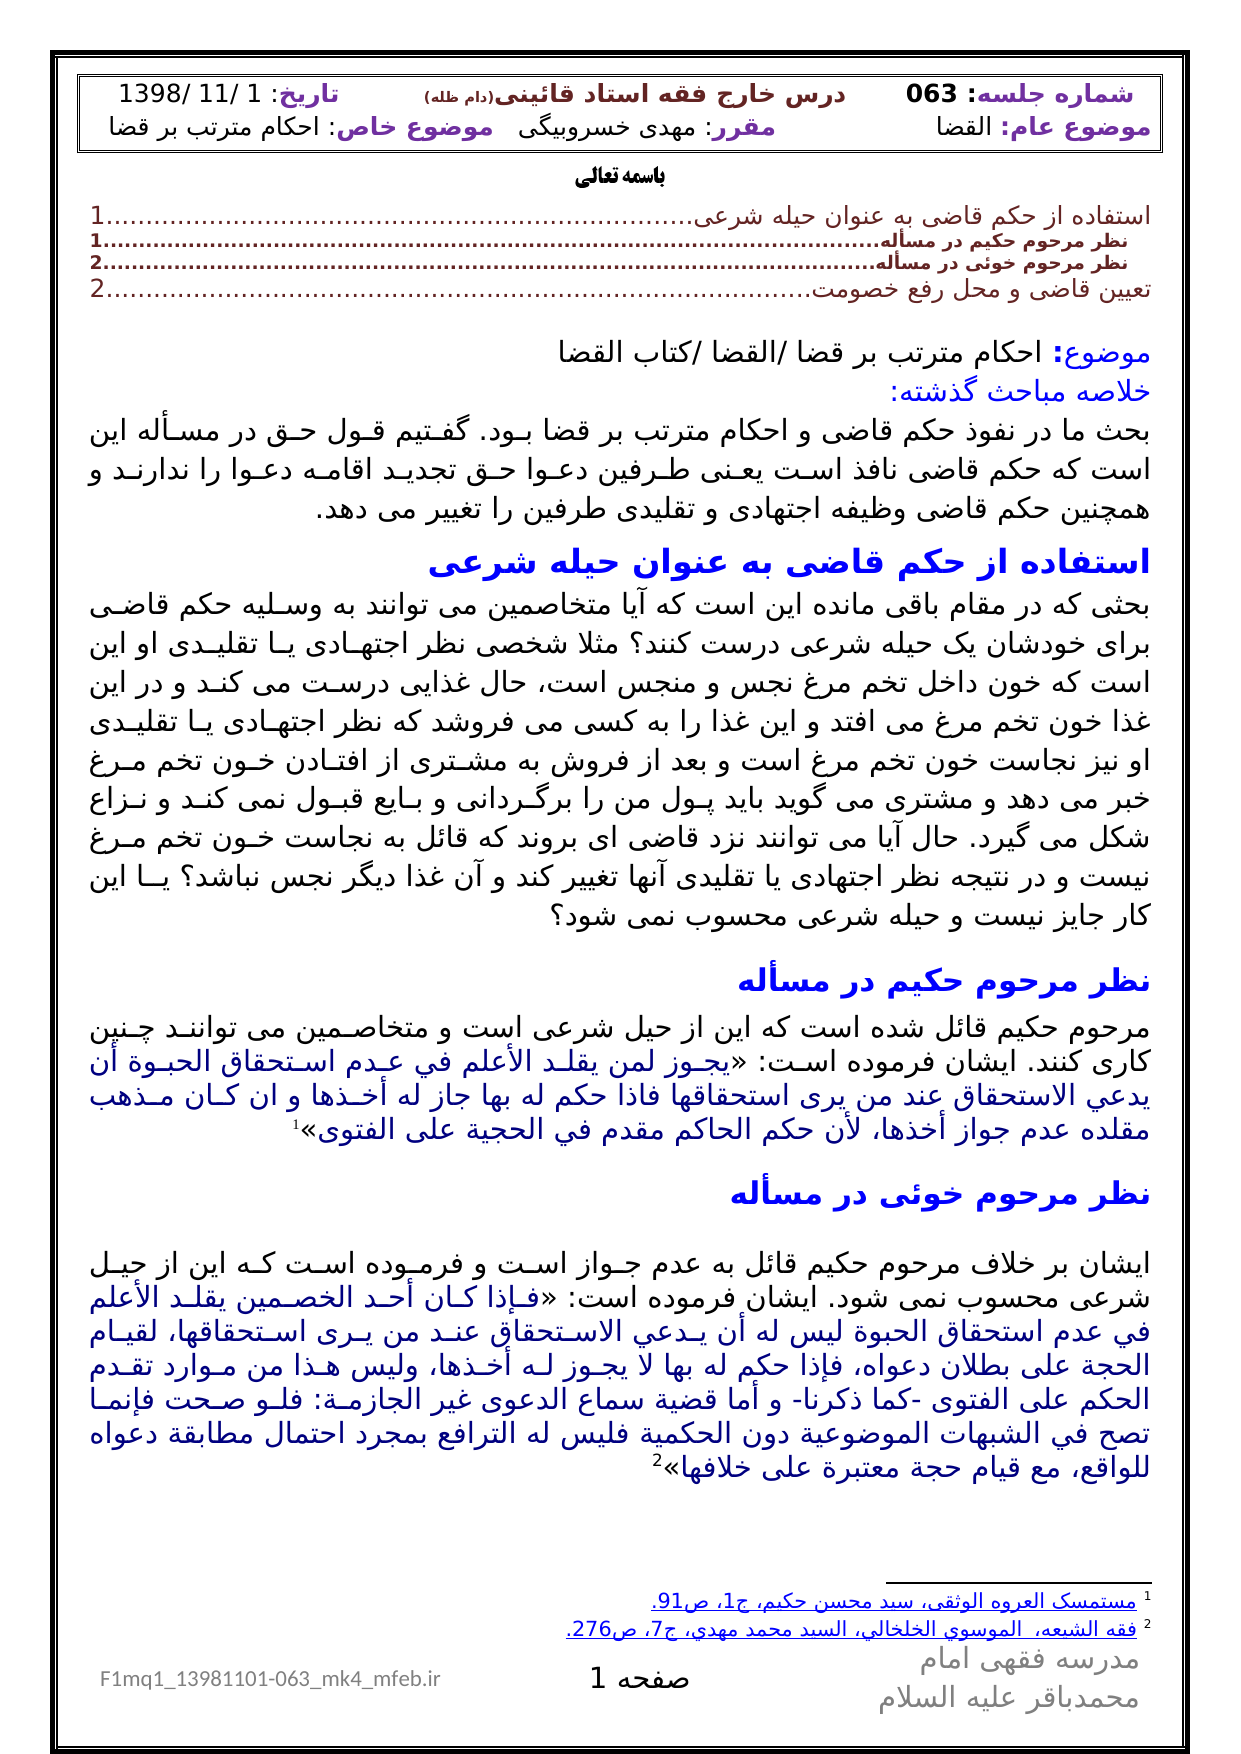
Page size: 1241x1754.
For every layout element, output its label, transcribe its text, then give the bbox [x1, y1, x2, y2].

text بحث ما در نفوذ حکم قاضی و احکام مترتب بر قضا بود. گفتیم قول حق در مسأله این است که حکم قاضی نافذ است یعنی طرفین دعوا حق تجدید اقامه دعوا را ندارند و همچنین حکم قاضی وظیفه اجتهادی و تقلیدی طرفین را تغییر می دهد. [89, 413, 1152, 525]
text بحثی که در مقام باقی مانده این است که آیا متخاصمین می توانند به وسلیه حکم قاضی برای خودشان یک حیله شرعی درست کنند؟ مثلا شخصی نظر اجتهادی یا تقلیدی او این است که خون داخل تخم مرغ نجس و منجس است، حال غذایی درست می کند و در این غذا خون تخم مرغ می افتد و این غذا را به کسی می فروشد که نظر اجتهادی یا تقلیدی او نیز نجاست خون تخم مرغ است و بعد از فروش به مشتری از افتادن خون تخم مرغ خبر می دهد و مشتری می گوید باید پول من را برگردانی و بایع قبول نمی کند و نزاع شکل می گیرد. حال آیا می توانند نزد قاضی ای بروند که قائل به نجاست خون تخم مرغ نیست و در نتیجه نظر اجتهادی یا تقلیدی آنها تغییر کند و آن غذا دیگر نجس نباشد؟ یا این کار جایز نیست و حیله شرعی محسوب نمی شود؟ [89, 587, 1152, 933]
subtitle نظر مرحوم حکیم در مسأله [89, 963, 1152, 999]
subtitle نظر مرحوم خوئی در مسأله [89, 1176, 1152, 1212]
text ایشان بر خلاف مرحوم حکیم قائل به عدم جواز است و فرموده است که این از حیل شرعی محسوب نمی شود. ایشان فرموده است: «فإذا كان أحد الخصمين يقلد الأعلم في عدم استحقاق الحبوة ليس له أن يدعي الاستحقاق عند من يرى استحقاقها، لقيام الحجة على بطلان دعواه، فإذا حكم له بها لا يجوز له أخذها، وليس هذا من موارد تقدم الحكم على الفتوى -كما ذكرنا- و أما قضية سماع الدعوى غير الجازمة: فلو صحت فإنما تصح في الشبهات الموضوعية دون الحكمية فليس له الترافع بمجرد احتمال مطابقة دعواه للواقع، مع قيام حجة معتبرة على خلافها» [89, 1247, 1152, 1315]
text نظر مرحوم حکیم در مسأله 1 [89, 230, 1128, 252]
text مرحوم حکیم قائل شده است که این از حیل شرعی است و متخاصمین می توانند چنین کاری کنند. ایشان فرموده است: «يجوز لمن يقلد الأعلم في عدم‌ استحقاق الحبوة أن يدعي الاستحقاق عند من يرى استحقاقها فاذا حكم له بها جاز له أخذها و ان كان مذهب مقلده عدم جواز أخذها، لأن حكم الحاكم مقدم في الحجية على الفتوى» [89, 1011, 1152, 1146]
text موضوع: احکام مترتب بر قضا /القضا /کتاب القضا [89, 335, 1152, 369]
text استفاده از حکم قاضی به عنوان حیله شرعی 1 [89, 201, 1152, 230]
subtitle استفاده از حکم قاضی به عنوان حیله شرعی [89, 542, 1152, 581]
text نظر مرحوم خوئی در مسأله 2 [89, 252, 1128, 274]
text خلاصه مباحث گذشته: [89, 374, 1152, 408]
picture [560, 157, 680, 197]
text تعیین قاضی و محل رفع خصومت 2 [89, 274, 1152, 303]
